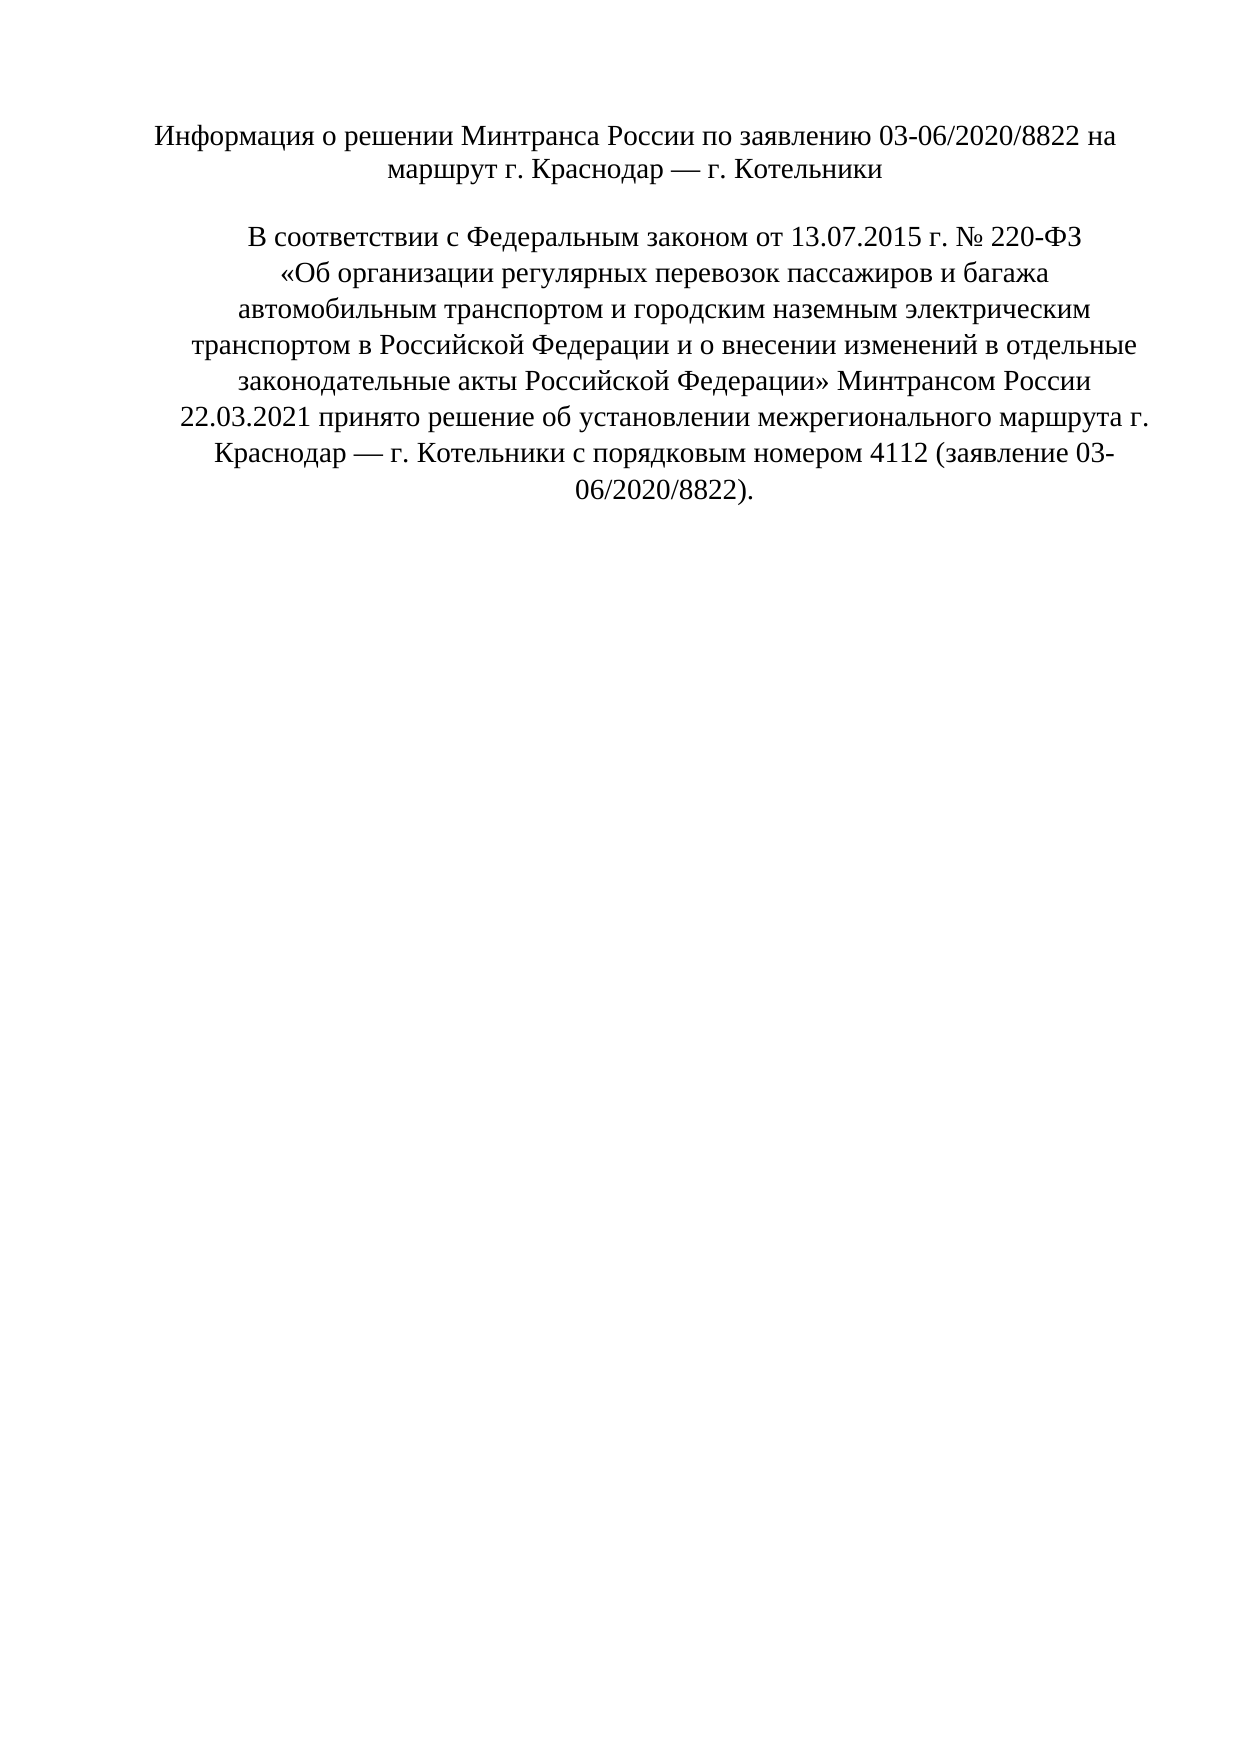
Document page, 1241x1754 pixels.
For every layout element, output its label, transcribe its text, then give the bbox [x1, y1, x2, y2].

text Информация о решении Минтранса России по заявлению 03-06/2020/8822 на маршрут г. Краснодар — г. Котельники [118, 118, 1152, 185]
text В соответствии с Федеральным законом от 13.07.2015 г. № 220-ФЗ «Об организации регулярных перевозок пассажиров и багажа автомобильным транспортом и городским наземным электрическим транспортом в Российской Федерации и о внесении изменений в отдельные законодательные акты Российской Федерации» Минтрансом России 22.03.2021 принято решение об установлении межрегионального маршрута г. Краснодар — г. Котельники с порядковым номером 4112 (заявление 03-06/2020/8822). [177, 219, 1152, 505]
